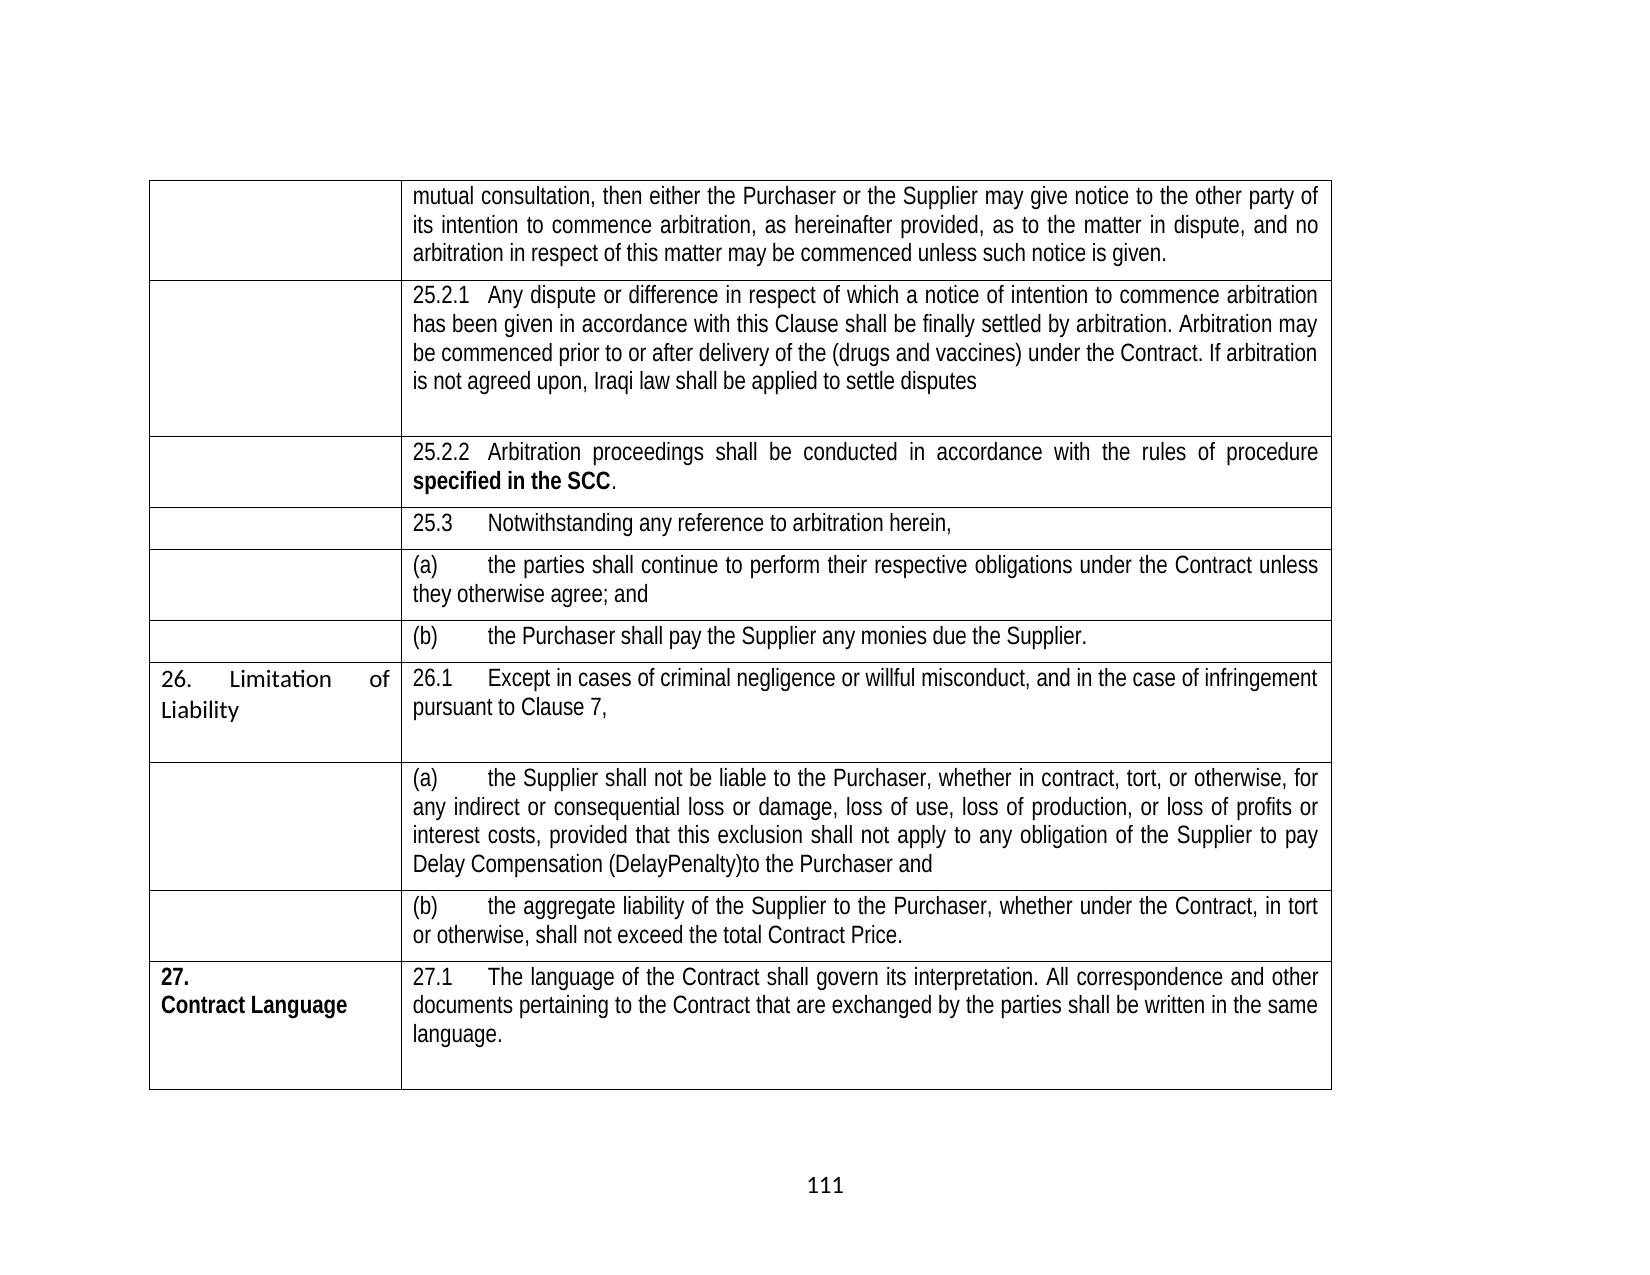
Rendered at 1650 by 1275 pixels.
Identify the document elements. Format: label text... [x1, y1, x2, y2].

table_cell (a) the parties shall continue to perform their respective obligations under the Contract unless they otherwise agree; and [402, 550, 1331, 620]
table_cell [150, 550, 401, 620]
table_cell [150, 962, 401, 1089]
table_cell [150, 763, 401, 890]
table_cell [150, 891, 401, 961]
table_cell (b) the Purchaser shall pay the Supplier any monies due the Supplier. [402, 621, 1331, 662]
table_cell [150, 621, 401, 662]
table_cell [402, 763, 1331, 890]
table_cell 25.2.2 Arbitration proceedings shall be conducted in accordance with the rules of procedure specified in the SCC. [402, 437, 1331, 507]
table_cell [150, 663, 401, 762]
table_cell [150, 508, 401, 549]
table_cell [150, 281, 401, 436]
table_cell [402, 181, 1331, 279]
table_cell 25.3 Notwithstanding any reference to arbitration herein, [402, 508, 1331, 549]
table_cell [150, 437, 401, 507]
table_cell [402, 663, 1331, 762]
table_cell 25.2.1 Any dispute or difference in respect of which a notice of intention to commence arbitration has been given in accordance with this Clause shall be finally settled by arbitration. Arbitration may be commenced prior to or after delivery of the (drugs and vaccines) under the Contract. If arbitration is not agreed upon, Iraqi law shall be applied to settle disputes [402, 281, 1331, 436]
table_cell [150, 181, 401, 279]
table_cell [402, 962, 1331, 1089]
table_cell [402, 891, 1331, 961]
